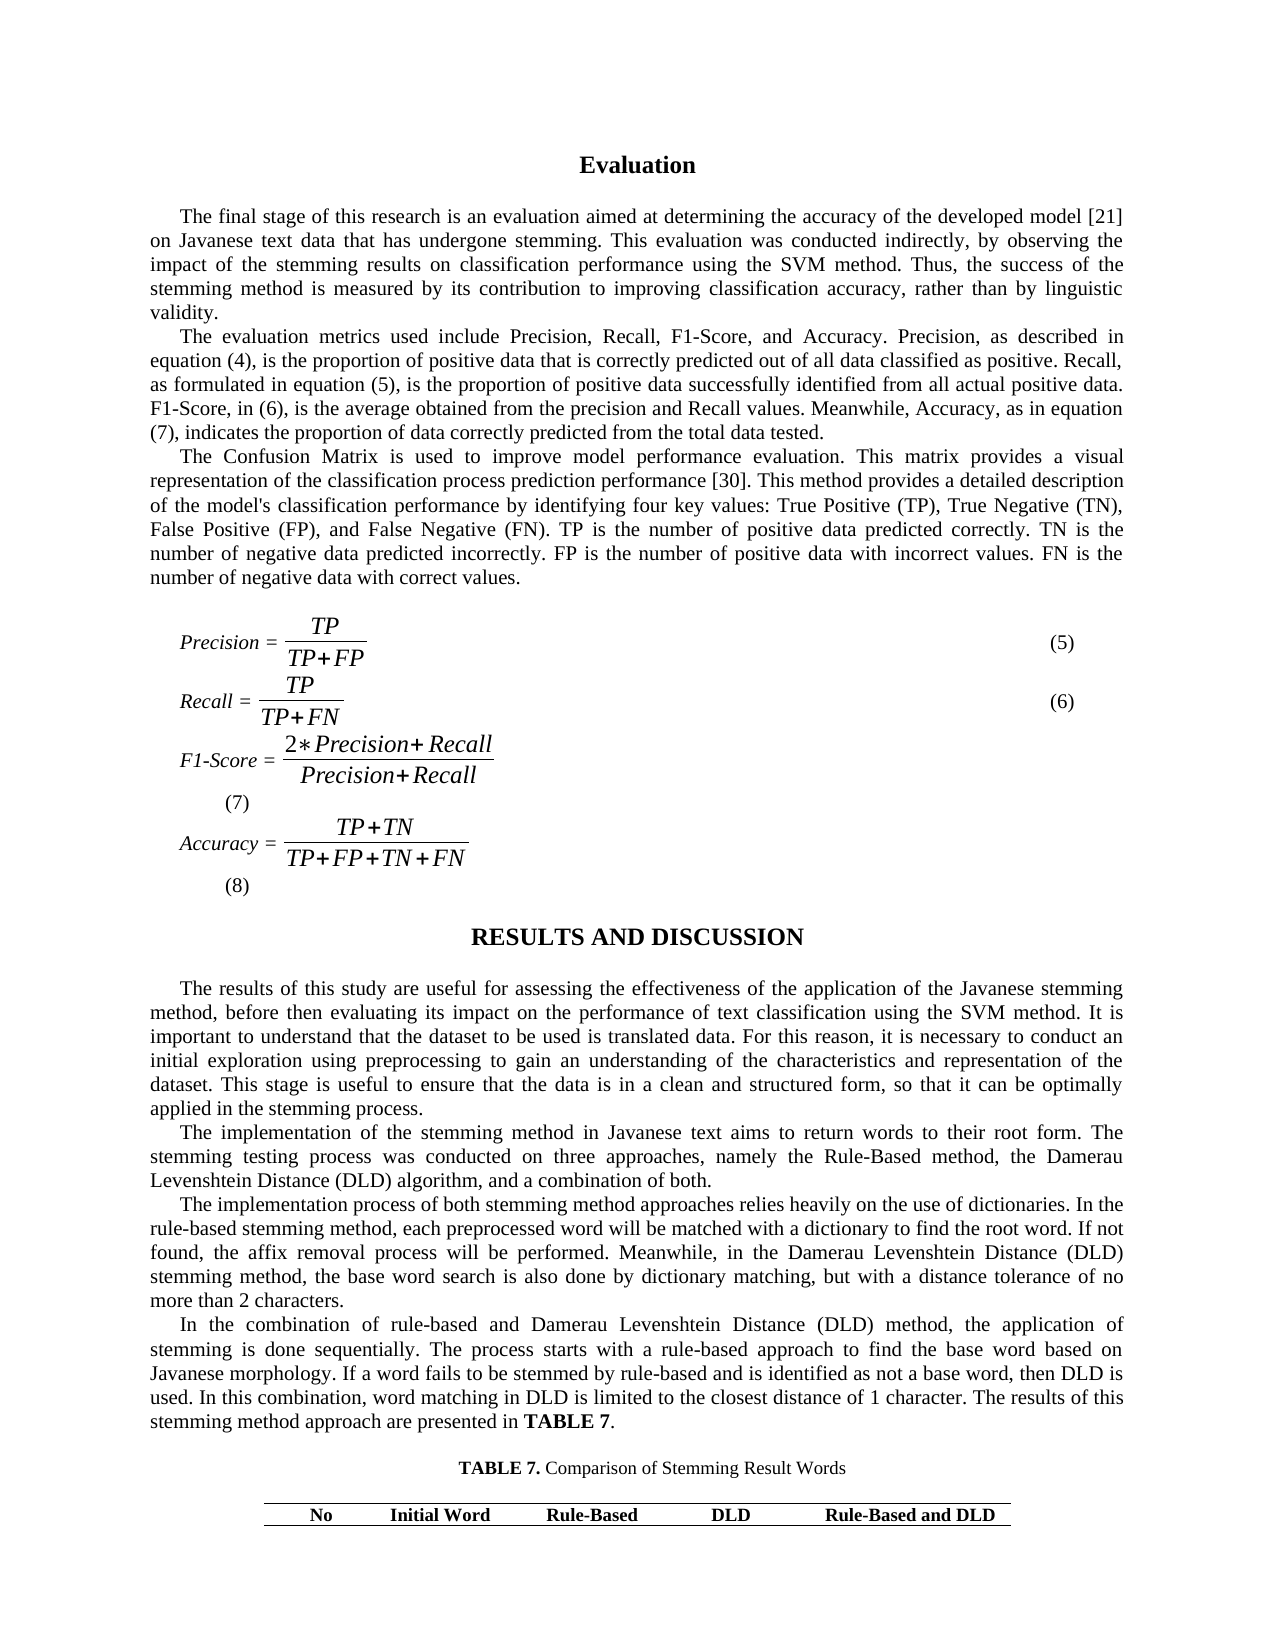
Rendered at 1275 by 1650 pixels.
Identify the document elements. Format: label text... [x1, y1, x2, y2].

table_header No [264, 1504, 348, 1525]
text The results of this study are useful for assessing the effectiveness of the application of the Javanese stemming method, before then evaluating its impact on the performance of text classification using the SVM method. It is important to understand that the dataset to be used is translated data. For this reason, it is necessary to conduct an initial exploration using preprocessing to gain an understanding of the characteristics and representation of the dataset. This stage is useful to ensure that the data is in a clean and structured form, so that it can be optimally applied in the stemming process. [150, 976, 1125, 1120]
text The Confusion Matrix is used to improve model performance evaluation. This matrix provides a visual representation of the classification process prediction performance [30]. This method provides a detailed description of the model's classification performance by identifying four key values: True Positive (TP), True Negative (TN), False Positive (FP), and False Negative (FN). TP is the number of positive data predicted correctly. TN is the number of negative data predicted incorrectly. FP is the number of positive data with incorrect values. FN is the number of negative data with correct values. [150, 444, 1125, 589]
text The evaluation metrics used include Precision, Recall, F1-Score, and Accuracy. Precision, as described in equation (4), is the proportion of positive data that is correctly predicted out of all data classified as positive. Recall, as formulated in equation (5), is the proportion of positive data successfully identified from all actual positive data. F1-Score, in (6), is the average obtained from the precision and Recall values. Meanwhile, Accuracy, as in equation (7), indicates the proportion of data correctly predicted from the total data tested. [150, 324, 1125, 444]
text Accuracy = (8) [150, 814, 1125, 897]
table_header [780, 1504, 1011, 1525]
text F1-Score = (7) [150, 731, 1125, 814]
text Recall = (6) [150, 672, 1125, 731]
text The implementation of the stemming method in Javanese text aims to return words to their root form. The stemming testing process was conducted on three approaches, namely the Rule-Based method, the Damerau Levenshtein Distance (DLD) algorithm, and a combination of both. [150, 1120, 1125, 1192]
text TABLE 7. Comparison of Stemming Result Words [150, 1457, 1125, 1478]
table_header DLD Result [652, 1504, 779, 1525]
text The final stage of this research is an evaluation aimed at determining the accuracy of the developed model [21] on Javanese text data that has undergone stemming. This evaluation was conducted indirectly, by observing the impact of the stemming results on classification performance using the SVM method. Thus, the success of the stemming method is measured by its contribution to improving classification accuracy, rather than by linguistic validity. [150, 204, 1125, 324]
table_header Initial Word [348, 1504, 502, 1525]
table_header Rule-Based Result [502, 1504, 652, 1525]
subtitle Evaluation [150, 150, 1125, 179]
text The implementation process of both stemming method approaches relies heavily on the use of dictionaries. In the rule-based stemming method, each preprocessed word will be matched with a dictionary to find the root word. If not found, the affix removal process will be performed. Meanwhile, in the Damerau Levenshtein Distance (DLD) stemming method, the base word search is also done by dictionary matching, but with a distance tolerance of no more than 2 characters. [150, 1192, 1125, 1312]
subtitle RESULTS AND DISCUSSION [150, 922, 1125, 951]
text In the combination of rule-based and Damerau Levenshtein Distance (DLD) method, the application of stemming is done sequentially. The process starts with a rule-based approach to find the base word based on Javanese morphology. If a word fails to be stemmed by rule-based and is identified as not a base word, then DLD is used. In this combination, word matching in DLD is limited to the closest distance of 1 character. The results of this stemming method approach are presented in TABLE 7. [150, 1312, 1125, 1433]
text Precision = (5) [150, 613, 1125, 672]
